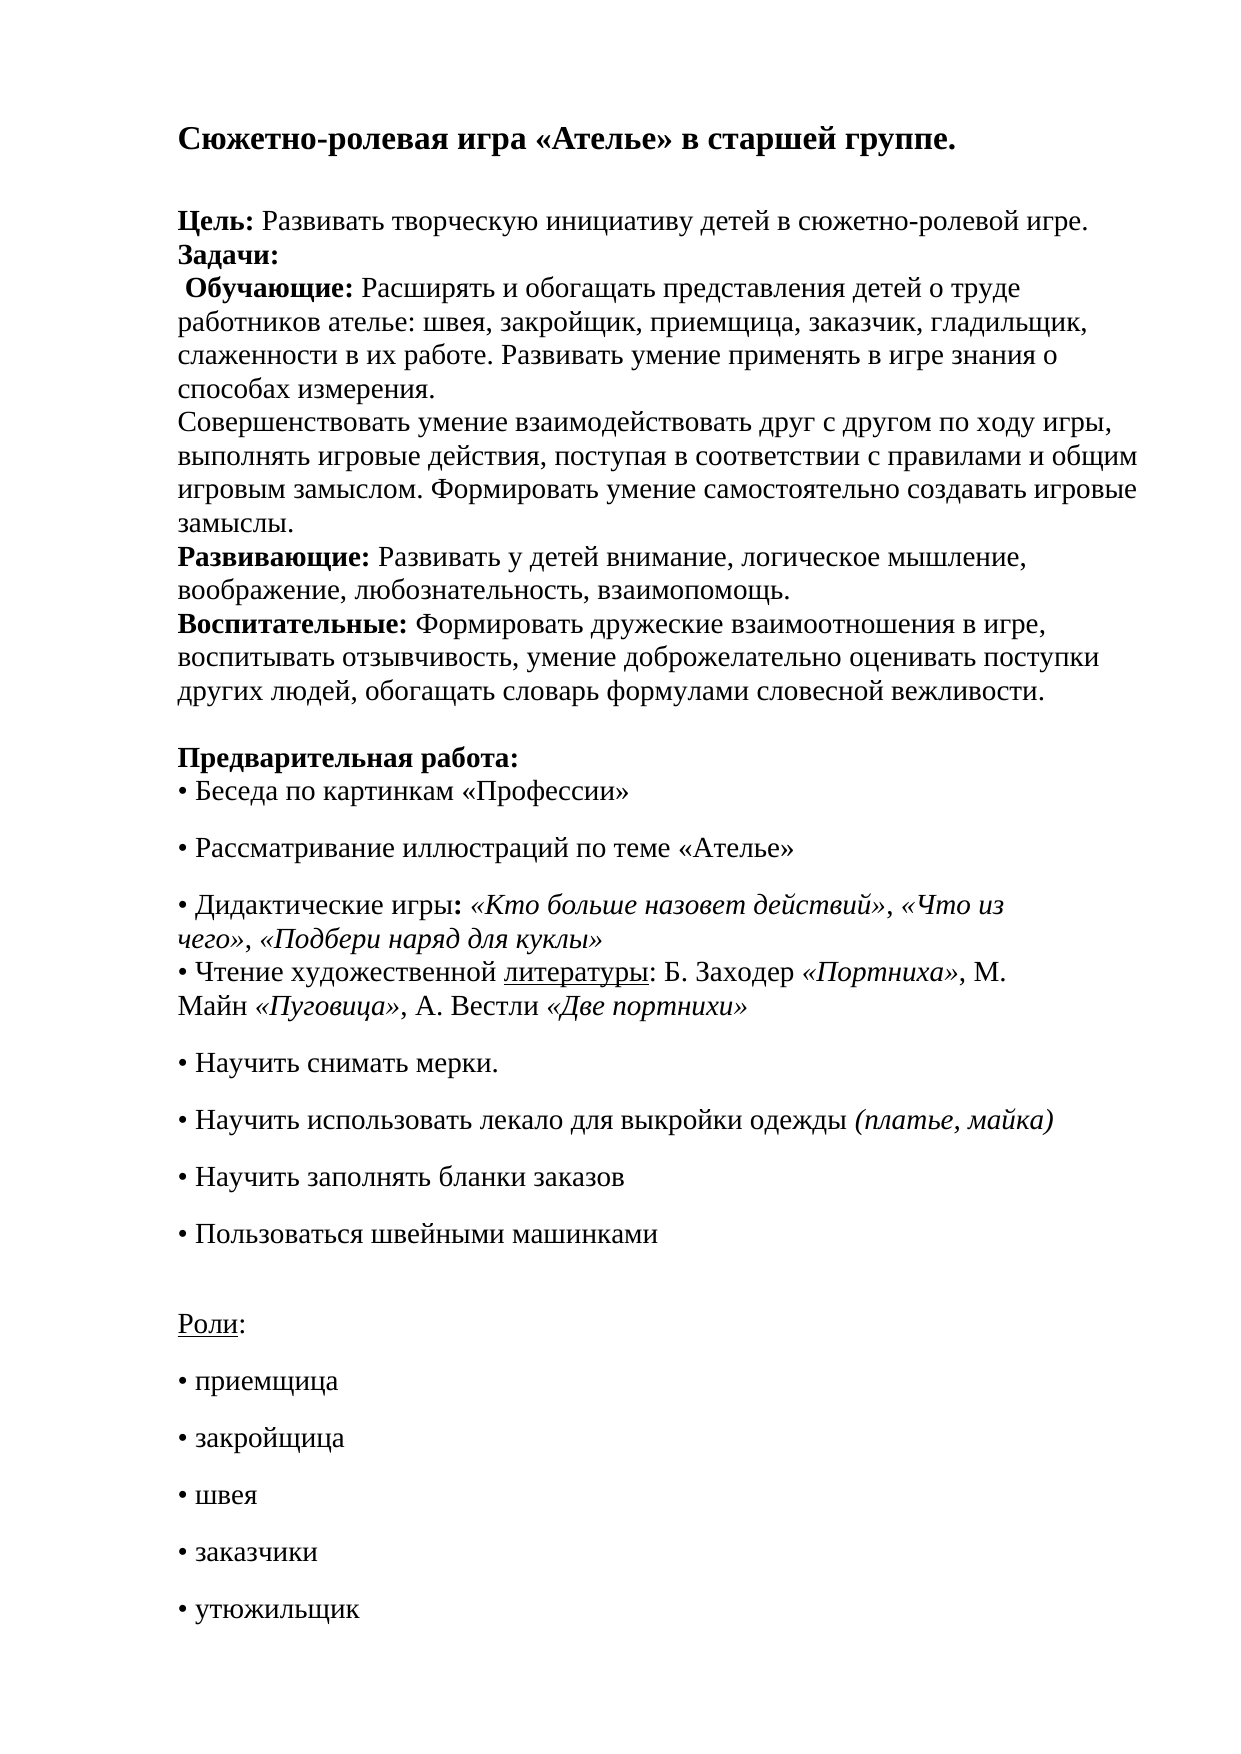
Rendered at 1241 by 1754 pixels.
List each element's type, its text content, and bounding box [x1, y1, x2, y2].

text Предварительная работа: [177, 740, 1152, 773]
text • утюжильщик [177, 1591, 1152, 1625]
text • Рассматривание иллюстраций по теме «Ателье» [177, 831, 1152, 864]
text • заказчики [177, 1534, 1152, 1568]
text • Пользоваться швейными машинками [177, 1216, 1152, 1249]
text Обучающие: Расширять и обогащать представления детей о труде работников ателье: швея, закройщик, приемщица, заказчик, гладильщик, слаженности в их работе. Развивать умение применять в игре знания о способах измерения. [177, 270, 1152, 404]
text • швея [177, 1477, 1152, 1511]
text • Научить заполнять бланки заказов [177, 1159, 1152, 1193]
text Сюжетно-ролевая игра «Ателье» в старшей группе. [177, 118, 1152, 156]
text • Беседа по картинкам «Профессии» [177, 773, 1152, 807]
text Воспитательные: Формировать дружеские взаимоотношения в игре, воспитывать отзывчивость, умение доброжелательно оценивать поступки других людей, обогащать словарь формулами словесной вежливости. [177, 606, 1152, 706]
text Развивающие: Развивать у детей внимание, логическое мышление, воображение, любознательность, взаимопомощь. [177, 539, 1152, 606]
text • Дидактические игры: «Кто больше назовет действий», «Что из чего», «Подбери наряд для куклы» [177, 887, 1152, 954]
text • Чтение художественной литературы: Б. Заходер «Портниха», М. Майн «Пуговица», А. Вестли «Две портнихи» [177, 954, 1152, 1022]
text • Научить снимать мерки. [177, 1045, 1152, 1079]
text Цель: Развивать творческую инициативу детей в сюжетно-ролевой игре. Задачи: [177, 203, 1152, 270]
text • приемщица [177, 1363, 1152, 1397]
text Роли: [177, 1307, 1152, 1340]
text Совершенствовать умение взаимодействовать друг с другом по ходу игры, выполнять игровые действия, поступая в соответствии с правилами и общим игровым замыслом. Формировать умение самостоятельно создавать игровые замыслы. [177, 404, 1152, 539]
text • Научить использовать лекало для выкройки одежды (платье, майка) [177, 1102, 1152, 1136]
text • закройщица [177, 1421, 1152, 1454]
